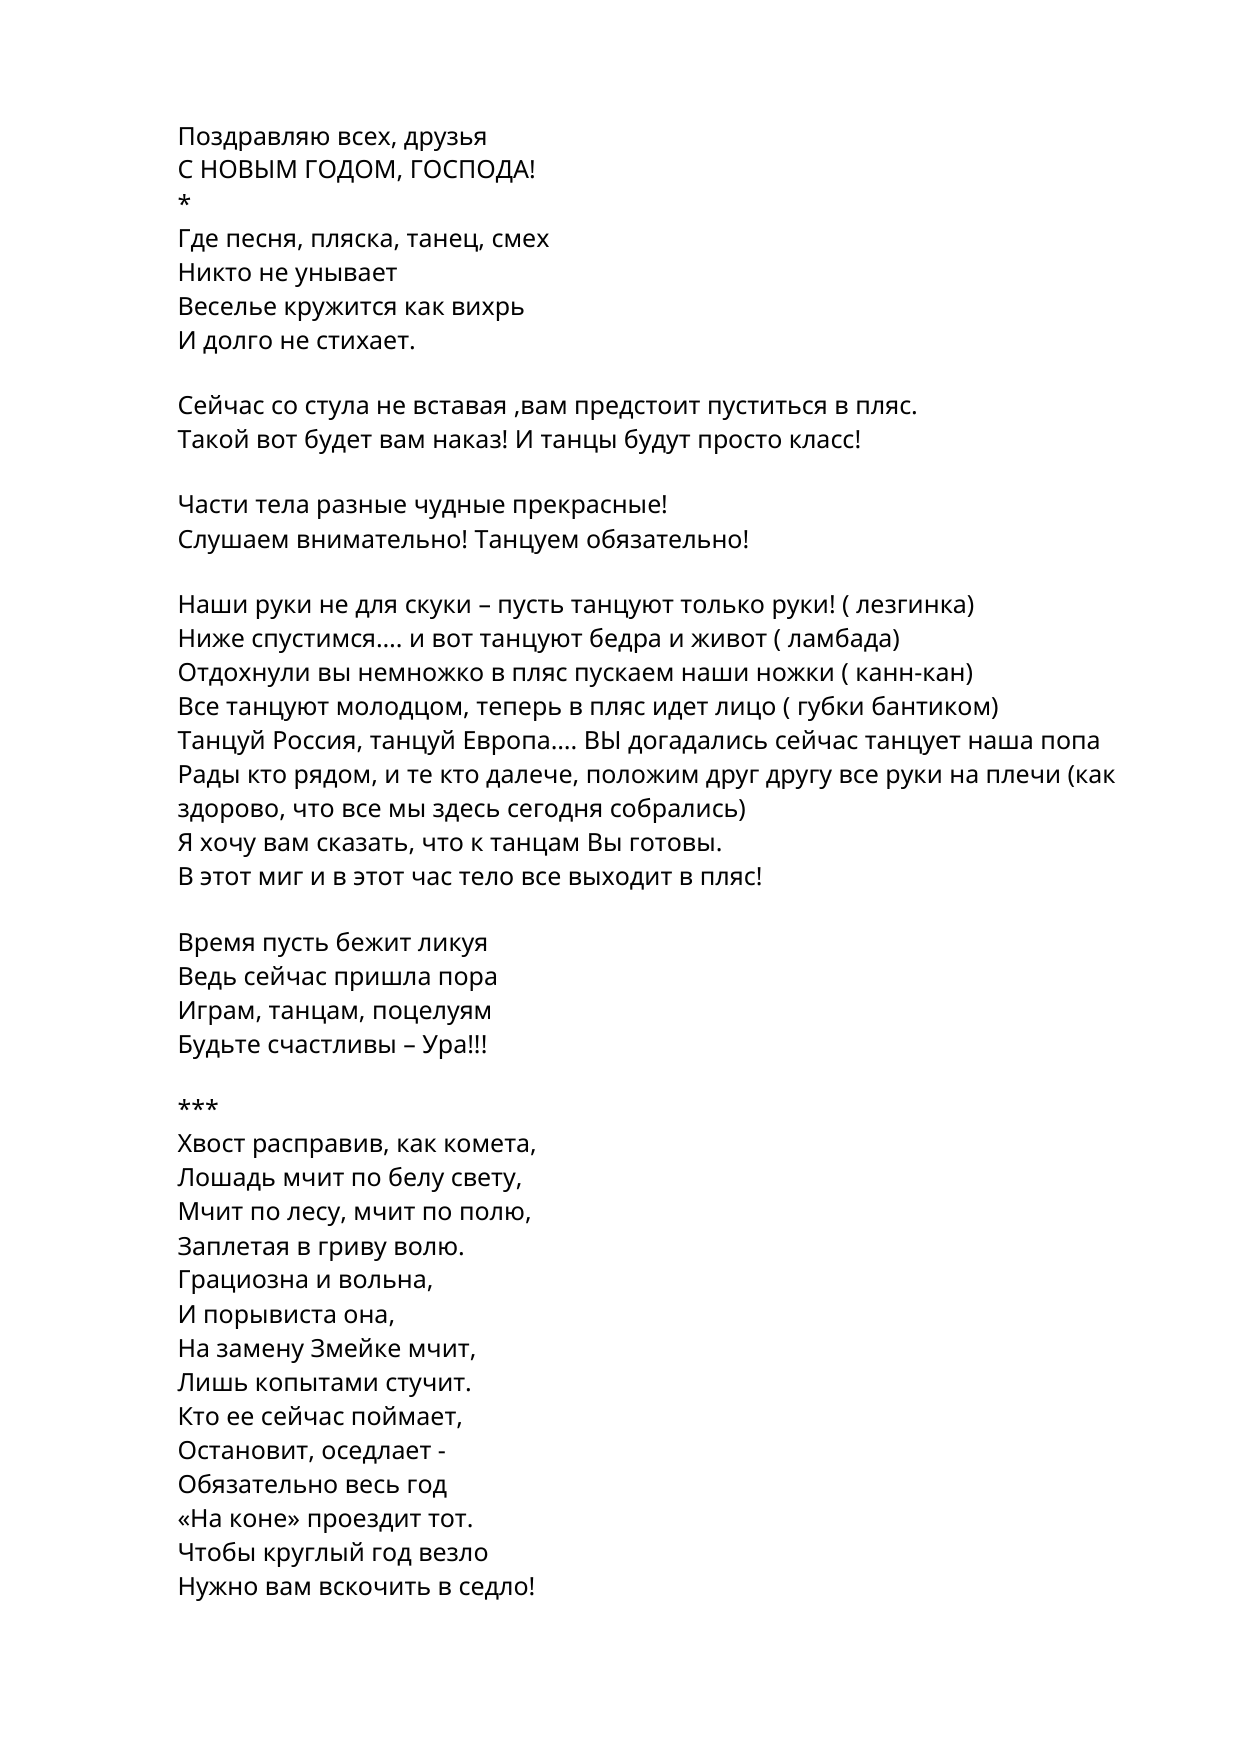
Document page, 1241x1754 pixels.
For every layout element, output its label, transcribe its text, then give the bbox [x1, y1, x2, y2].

text Части тела разные чудные прекрасные! Слушаем внимательно! Танцуем обязательно! [177, 487, 1152, 555]
text Сейчас со стула не вставая ,вам предстоит пуститься в пляс. Такой вот будет вам наказ! И танцы будут просто класс! [177, 388, 1152, 456]
text Время пусть бежит ликуя Ведь сейчас пришла пора Играм, танцам, поцелуям Будьте счастливы – Ура!!! [177, 924, 1152, 1061]
text Наши руки не для скуки – пусть танцуют только руки! ( лезгинка) Ниже спустимся…. и вот танцуют бедра и живот ( ламбада) Отдохнули вы немножко в пляс пускаем наши ножки ( канн-кан) Все танцуют молодцом, теперь в пляс идет лицо ( губки бантиком) Танцуй Россия, танцуй Европа…. ВЫ догадались сейчас танцует наша попа Рады кто рядом, и те кто далече, положим друг другу все руки на плечи (как здорово, что все мы здесь сегодня собрались) Я хочу вам сказать, что к танцам Вы готовы. В этот миг и в этот час тело все выходит в пляс! [177, 587, 1152, 893]
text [177, 1092, 1152, 1603]
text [177, 118, 1152, 357]
